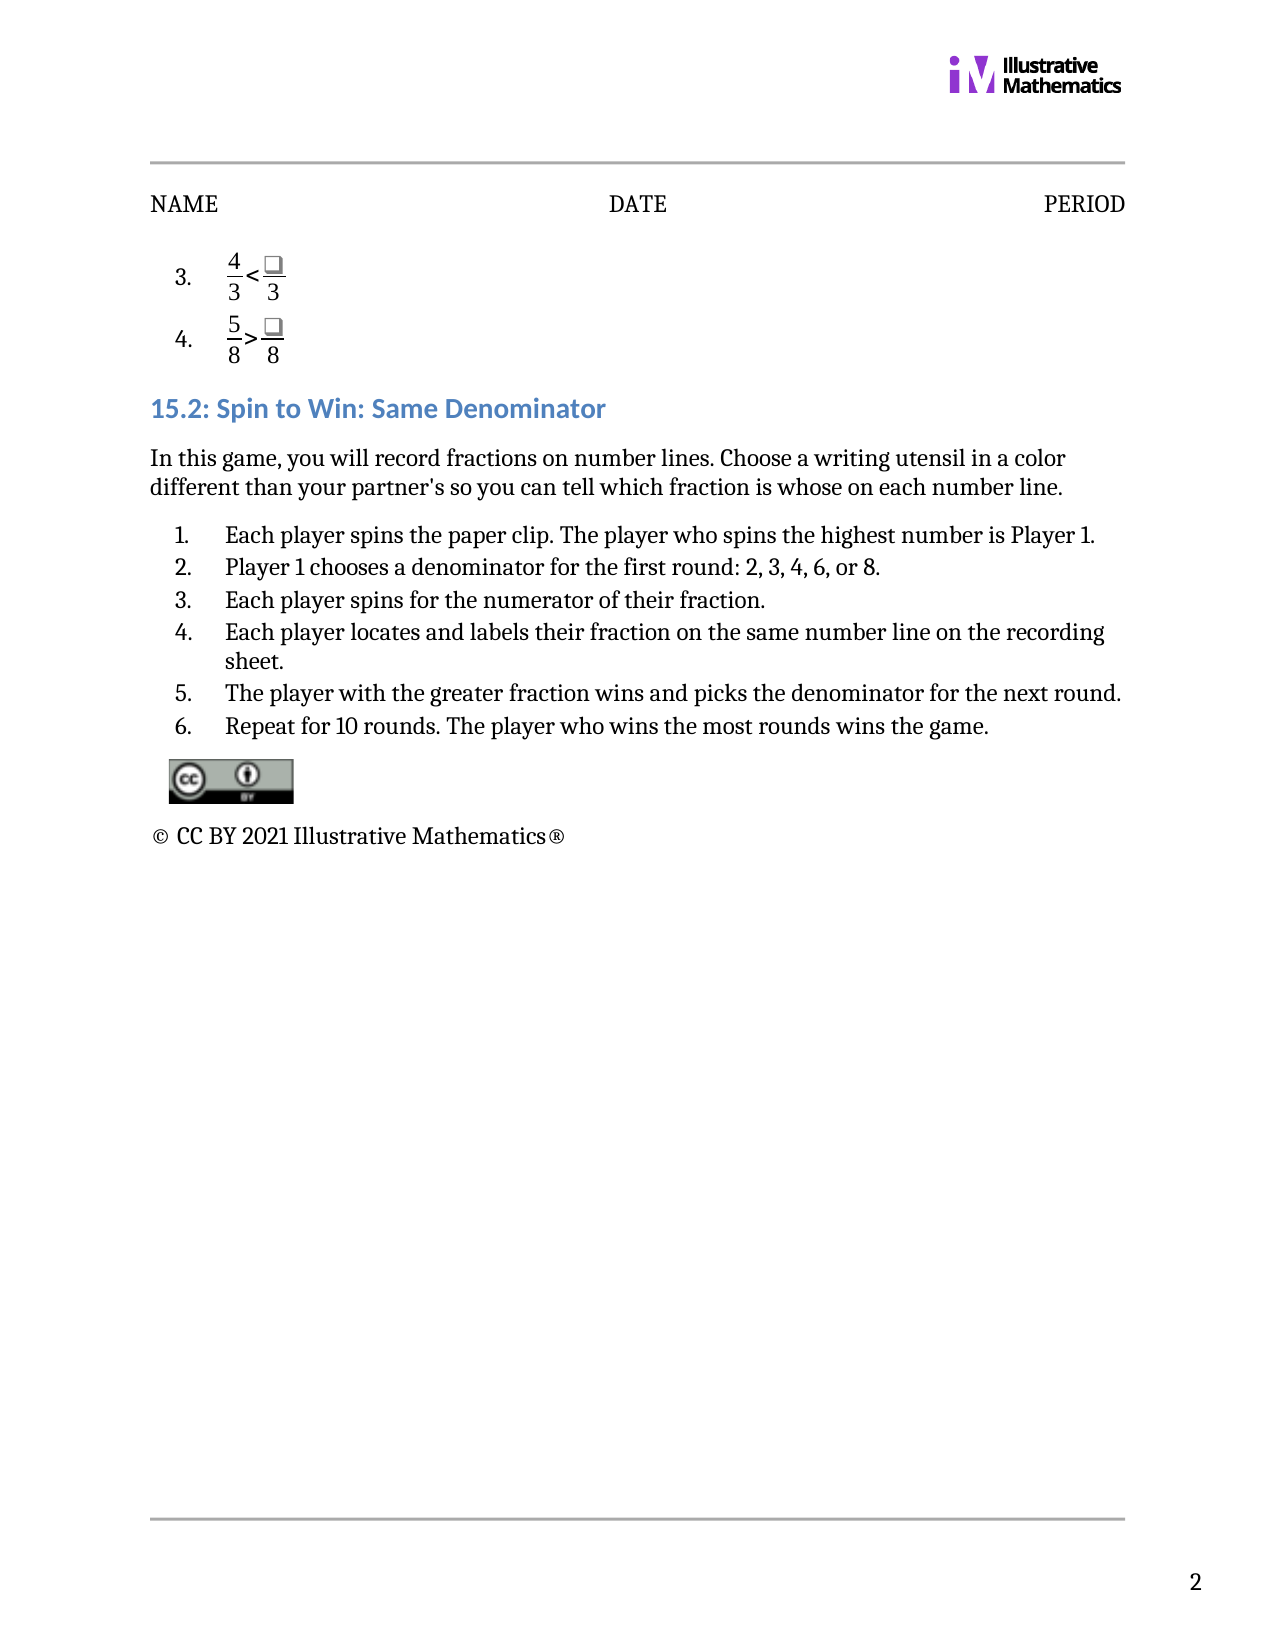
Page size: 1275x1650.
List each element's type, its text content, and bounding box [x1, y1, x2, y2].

subtitle 15.2: Spin to Win: Same Denominator [150, 390, 1125, 426]
text In this game, you will record fractions on number lines. Choose a writing utensil in a color different than your partner's so you can tell which fraction is whose on each number line. [150, 444, 1125, 502]
picture [949, 55, 1121, 93]
list Each player locates and labels their fraction on the same number line on the recording sheet. [175, 618, 1125, 676]
list The player with the greater fraction wins and picks the denominator for the next round. [175, 679, 1125, 708]
list Player 1 chooses a denominator for the first round: 2, 3, 4, 6, or 8. [175, 553, 1125, 582]
list Each player spins for the numerator of their fraction. [175, 586, 1125, 614]
list Repeat for 10 rounds. The player who wins the most rounds wins the game. [175, 712, 1125, 741]
list Each player spins the paper clip. The player who spins the highest number is Player 1. [175, 521, 1125, 549]
picture [168, 759, 294, 804]
text © CC BY 2021 Illustrative Mathematics® [150, 822, 1125, 851]
